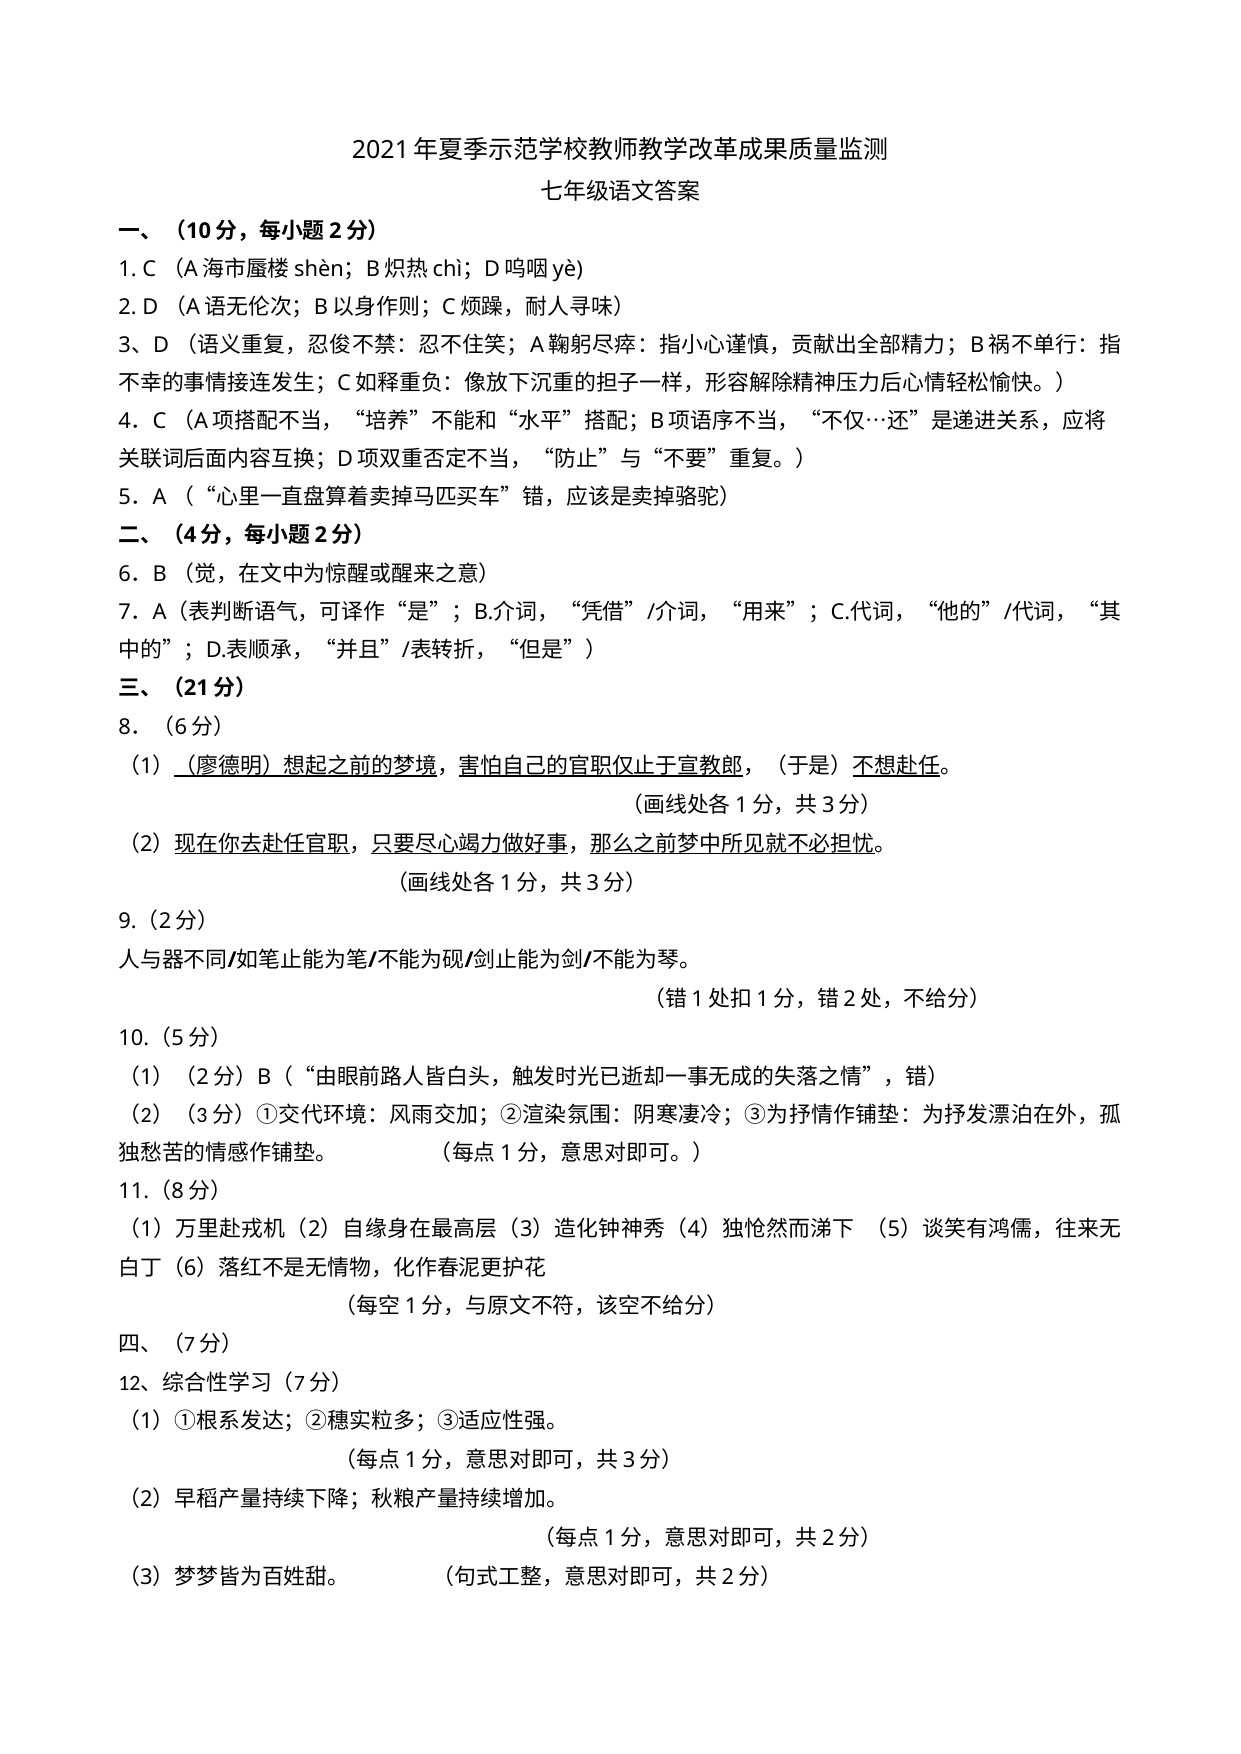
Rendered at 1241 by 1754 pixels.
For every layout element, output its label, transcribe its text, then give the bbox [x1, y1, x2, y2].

text （画线处各1分，共3分） [118, 864, 1122, 897]
text 3、D （语义重复，忍俊不禁：忍不住笑；A鞠躬尽瘁：指小心谨慎，贡献出全部精力；B祸不单行：指不幸的事情接连发生；C如释重负：像放下沉重的担子一样，形容解除精神压力后心情轻松愉快。） [118, 327, 1122, 397]
text （每点1分，意思对即可，共2分） [118, 1520, 1122, 1552]
text （每空1分，与原文不符，该空不给分） [118, 1288, 1122, 1319]
text （2）现在你去赴任官职，只要尽心竭力做好事，那么之前梦中所见就不必担忧。 [118, 825, 1122, 858]
text 三、（21分） [118, 670, 1122, 702]
text 11.（8分） [118, 1173, 1122, 1205]
text （1）①根系发达；②穗实粒多；③适应性强。 [118, 1403, 1122, 1436]
text （每点1分，意思对即可，共3分） [118, 1442, 1122, 1474]
text 四、（7分） [118, 1326, 1122, 1358]
text （1）万里赴戎机（2）自缘身在最高层（3）造化钟神秀（4）独怆然而涕下 （5）谈笑有鸿儒，往来无白丁（6）落红不是无情物，化作春泥更护花 [118, 1211, 1122, 1281]
text （2）（3分）①交代环境：风雨交加；②渲染氛围：阴寒凄冷；③为抒情作铺垫：为抒发漂泊在外，孤独愁苦的情感作铺垫。 （每点1分，意思对即可。） [118, 1097, 1122, 1167]
text 七年级语文答案 [118, 173, 1122, 206]
text 12、综合性学习（7分） [118, 1364, 1122, 1397]
text （1）（廖德明）想起之前的梦境，害怕自己的官职仅止于宣教郎，（于是）不想赴任。 [118, 748, 1122, 780]
text 2. D （A语无伦次；B以身作则；C烦躁，耐人寻味） [118, 289, 1122, 321]
list （10分，每小题2分） [118, 213, 1122, 244]
text 8．（6分） [118, 709, 1122, 741]
text 7．A（表判断语气，可译作“是”；B.介词，“凭借”/介词，“用来”；C.代词，“他的”/代词，“其中的”；D.表顺承，“并且”/表转折，“但是”） [118, 594, 1122, 663]
text 6．B （觉，在文中为惊醒或醒来之意） [118, 556, 1122, 587]
text 1. C （A海市蜃楼shèn；B炽热chì；D呜咽yè) [118, 251, 1122, 283]
text 9.（2分） [118, 903, 1122, 936]
text 人与器不同/如笔止能为笔/不能为砚/剑止能为剑/不能为琴。 [118, 942, 1122, 974]
text （错1处扣1分，错2处，不给分） [118, 981, 1122, 1013]
text 5．A （“心里一直盘算着卖掉马匹买车”错，应该是卖掉骆驼） [118, 479, 1122, 511]
text （1）（2分）B（“由眼前路人皆白头，触发时光已逝却一事无成的失落之情”，错） [118, 1058, 1122, 1091]
text 二、（4分，每小题2分） [118, 517, 1122, 549]
text （3）梦梦皆为百姓甜。 （句式工整，意思对即可，共2分） [118, 1559, 1122, 1591]
text 2021年夏季示范学校教师教学改革成果质量监测 [118, 129, 1122, 166]
text （画线处各1分，共3分） [118, 786, 1122, 819]
text 4．C （A项搭配不当，“培养”不能和“水平”搭配；B项语序不当，“不仅…还”是递进关系，应将关联词后面内容互换；D项双重否定不当，“防止”与“不要”重复。） [118, 403, 1122, 473]
text （2）早稻产量持续下降；秋粮产量持续增加。 [118, 1481, 1122, 1513]
text 10.（5分） [118, 1019, 1122, 1052]
